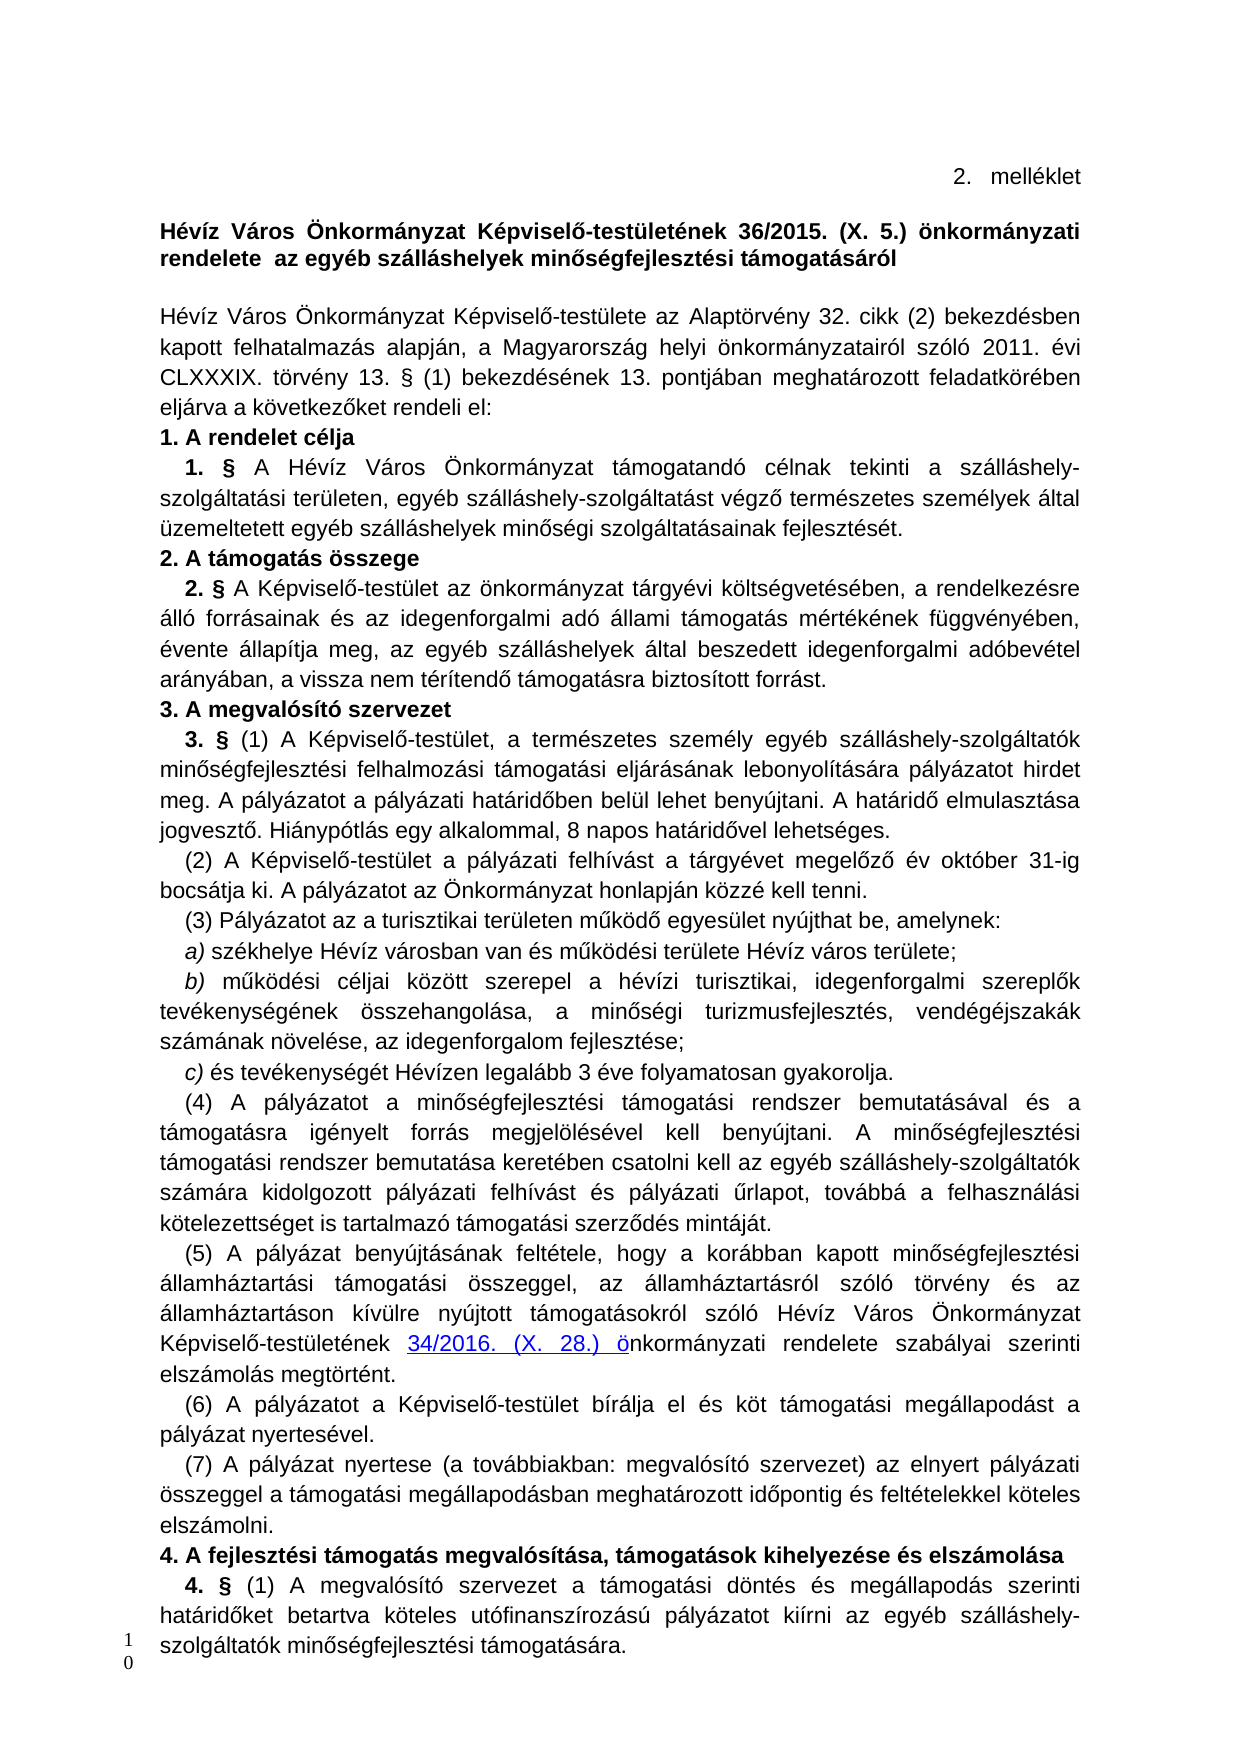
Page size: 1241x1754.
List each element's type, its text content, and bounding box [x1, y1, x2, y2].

text (7) A pályázat nyertese (a továbbiakban: megvalósító szervezet) az elnyert pályázati összeggel a támogatási megállapodásban meghatározott időpontig és feltételekkel köteles elszámolni. [159, 1451, 1081, 1538]
text (5) A pályázat benyújtásának feltétele, hogy a korábban kapott minőségfejlesztési államháztartási támogatási összeggel, az államháztartásról szóló törvény és az államháztartáson kívülre nyújtott támogatásokról szóló Hévíz Város Önkormányzat Képviselő-testületének 34/2016. (X. 28.) önkormányzati rendelete szabályai szerinti elszámolás megtörtént. [159, 1240, 1081, 1387]
text Hévíz Város Önkormányzat Képviselő-testülete az Alaptörvény 32. cikk (2) bekezdésben kapott felhatalmazás alapján, a Magyarország helyi önkormányzatairól szóló 2011. évi CLXXXIX. törvény 13. § (1) bekezdésének 13. pontjában meghatározott feladatkörében eljárva a következőket rendeli el: [159, 303, 1081, 420]
text 2. § A Képviselő-testület az önkormányzat tárgyévi költségvetésében, a rendelkezésre álló forrásainak és az idegenforgalmi adó állami támogatás mértékének függvényében, évente állapítja meg, az egyéb szálláshelyek által beszedett idegenforgalmi adóbevétel arányában, a vissza nem térítendő támogatásra biztosított forrást. [159, 575, 1081, 692]
text b) működési céljai között szerepel a hévízi turisztikai, idegenforgalmi szereplők tevékenységének összehangolása, a minőségi turizmusfejlesztés, vendégéjszakák számának növelése, az idegenforgalom fejlesztése; [159, 968, 1081, 1054]
subtitle 4. A fejlesztési támogatás megvalósítása, támogatások kihelyezése és elszámolása [159, 1542, 1081, 1568]
text (2) A Képviselő-testület a pályázati felhívást a tárgyévet megelőző év október 31-ig bocsátja ki. A pályázatot az Önkormányzat honlapján közzé kell tenni. [159, 847, 1081, 903]
subtitle 1. A rendelet célja [159, 424, 1081, 450]
subtitle Hévíz Város Önkormányzat Képviselő-testületének 36/2015. (X. 5.) önkormányzati rendelete az egyéb szálláshelyek minőségfejlesztési támogatásáról [159, 218, 1081, 271]
subtitle 2. A támogatás összege [159, 545, 1081, 571]
subtitle 3. A megvalósító szervezet [159, 696, 1081, 722]
text (4) A pályázatot a minőségfejlesztési támogatási rendszer bemutatásával és a támogatásra igényelt forrás megjelölésével kell benyújtani. A minőségfejlesztési támogatási rendszer bemutatása keretében csatolni kell az egyéb szálláshely-szolgáltatók számára kidolgozott pályázati felhívást és pályázati űrlapot, továbbá a felhasználási kötelezettséget is tartalmazó támogatási szerződés mintáját. [159, 1089, 1081, 1236]
list melléklet [934, 163, 1081, 189]
text c) és tevékenységét Hévízen legalább 3 éve folyamatosan gyakorolja. [159, 1058, 1081, 1085]
text (6) A pályázatot a Képviselő-testület bírálja el és köt támogatási megállapodást a pályázat nyertesével. [159, 1391, 1081, 1447]
text 3. § (1) A Képviselő-testület, a természetes személy egyéb szálláshely-szolgáltatók minőségfejlesztési felhalmozási támogatási eljárásának lebonyolítására pályázatot hirdet meg. A pályázatot a pályázati határidőben belül lehet benyújtani. A határidő elmulasztása jogvesztő. Hiánypótlás egy alkalommal, 8 napos határidővel lehetséges. [159, 726, 1081, 843]
text a) székhelye Hévíz városban van és működési területe Hévíz város területe; [159, 938, 1081, 964]
text 1. § A Hévíz Város Önkormányzat támogatandó célnak tekinti a szálláshely-szolgáltatási területen, egyéb szálláshely-szolgáltatást végző természetes személyek által üzemeltetett egyéb szálláshelyek minőségi szolgáltatásainak fejlesztését. [159, 454, 1081, 541]
text 4. § (1) A megvalósító szervezet a támogatási döntés és megállapodás szerinti határidőket betartva köteles utófinanszírozású pályázatot kiírni az egyéb szálláshely-szolgáltatók minőségfejlesztési támogatására. [159, 1572, 1081, 1659]
text (3) Pályázatot az a turisztikai területen működő egyesület nyújthat be, amelynek: [159, 907, 1081, 934]
